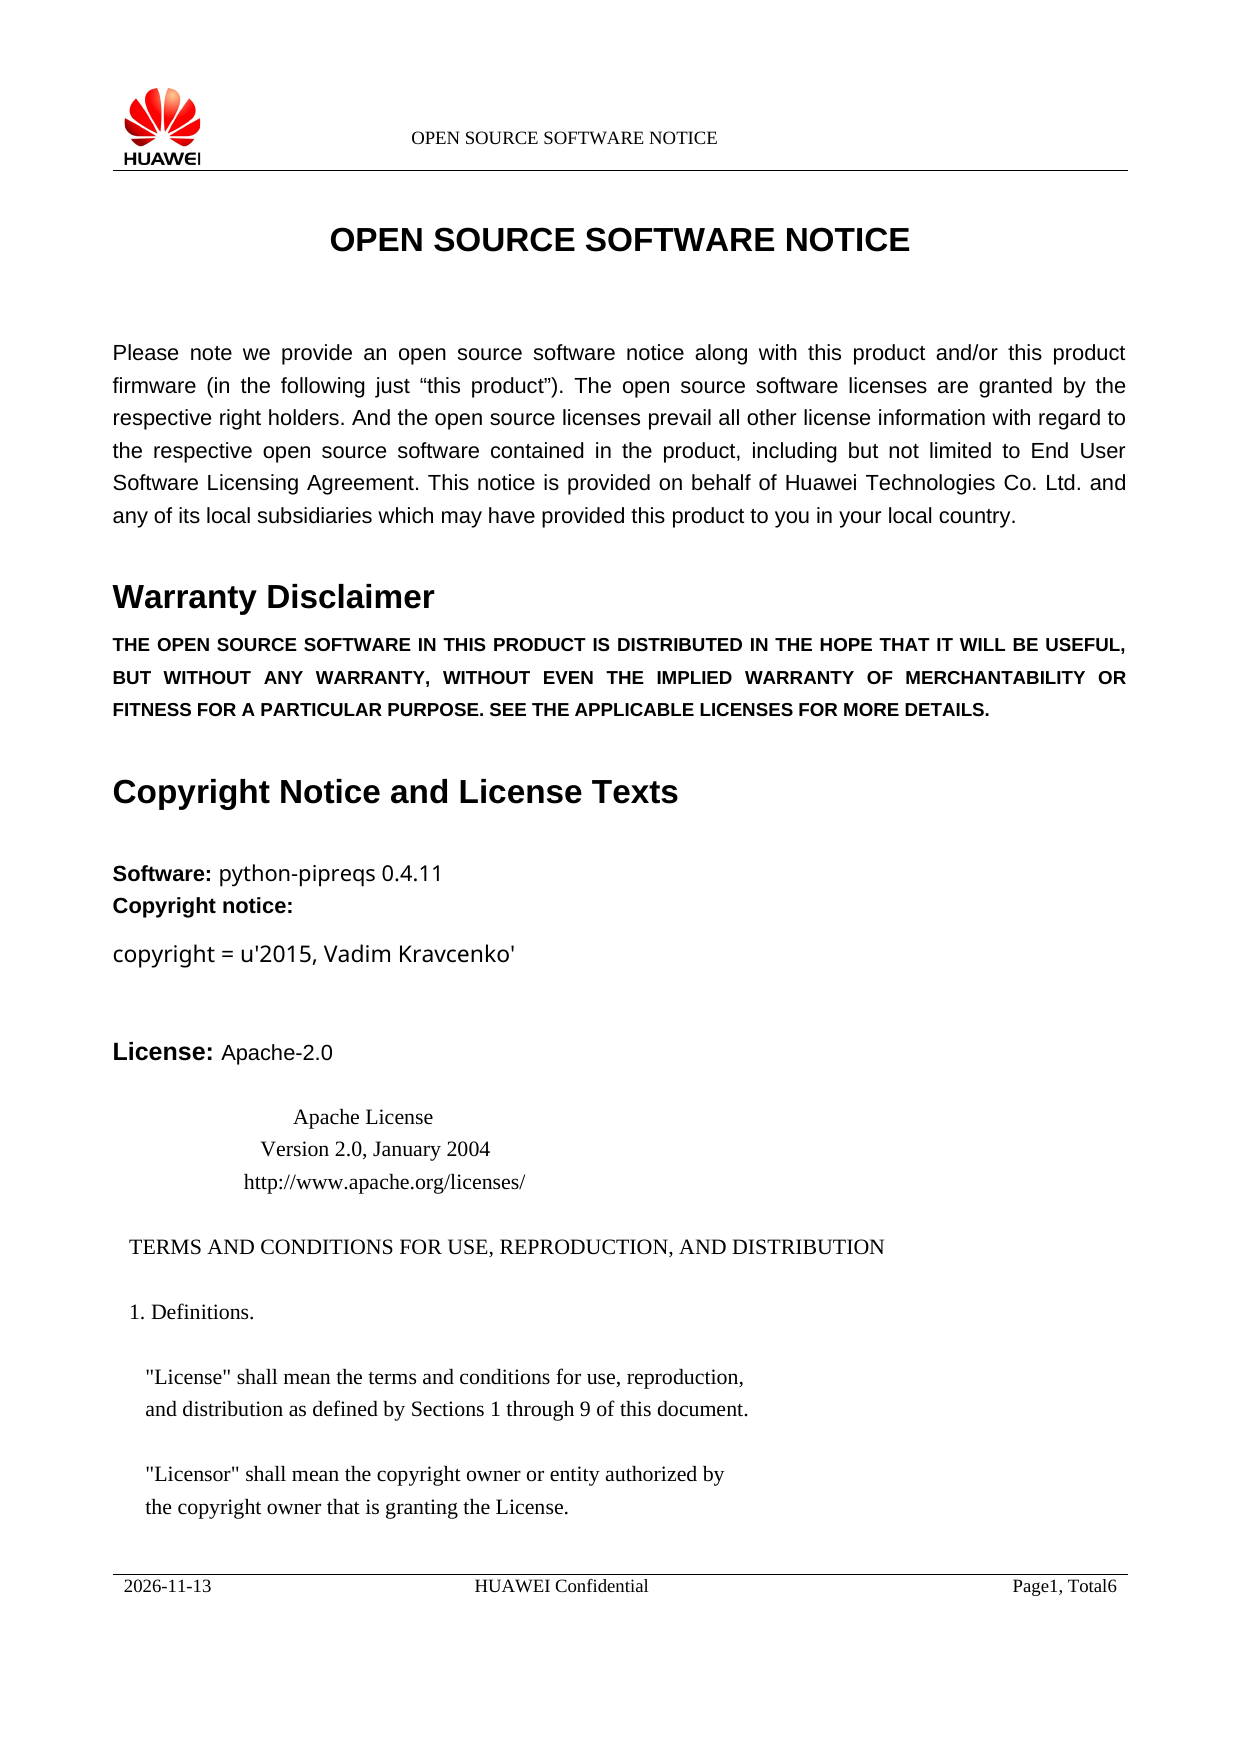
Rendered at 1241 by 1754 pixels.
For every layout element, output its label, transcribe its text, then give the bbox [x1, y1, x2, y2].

text Copyright Notice and License Texts [112, 759, 1128, 824]
text OPEN SOURCE SOFTWARE NOTICE [112, 206, 1128, 271]
text License: Apache-2.0 [112, 1035, 1128, 1068]
text Warranty Disclaimer [112, 564, 1128, 629]
picture [124, 88, 201, 165]
text The open source software in this product is distributed in the hope that it will be useful, but WITHOUT ANY WARRANTY, without even the implied warranty of MERCHANTABILITY or FITNESS FOR A PARTICULAR PURPOSE. See the applicable licenses for more details. [112, 629, 1128, 726]
text Please note we provide an open source software notice along with this product and/or this product firmware (in the following just “this product”). The open source software licenses are granted by the respective right holders. And the open source licenses prevail all other license information with regard to the respective open source software contained in the product, including but not limited to End User Software Licensing Agreement. This notice is provided on behalf of Huawei Technologies Co. Ltd. and any of its local subsidiaries which may have provided this product to you in your local country. [112, 336, 1128, 531]
text Copyright notice: copyright = u'2015, Vadim Kravcenko' [112, 889, 1128, 1019]
title Software: python-pipreqs 0.4.11 [112, 856, 1128, 889]
